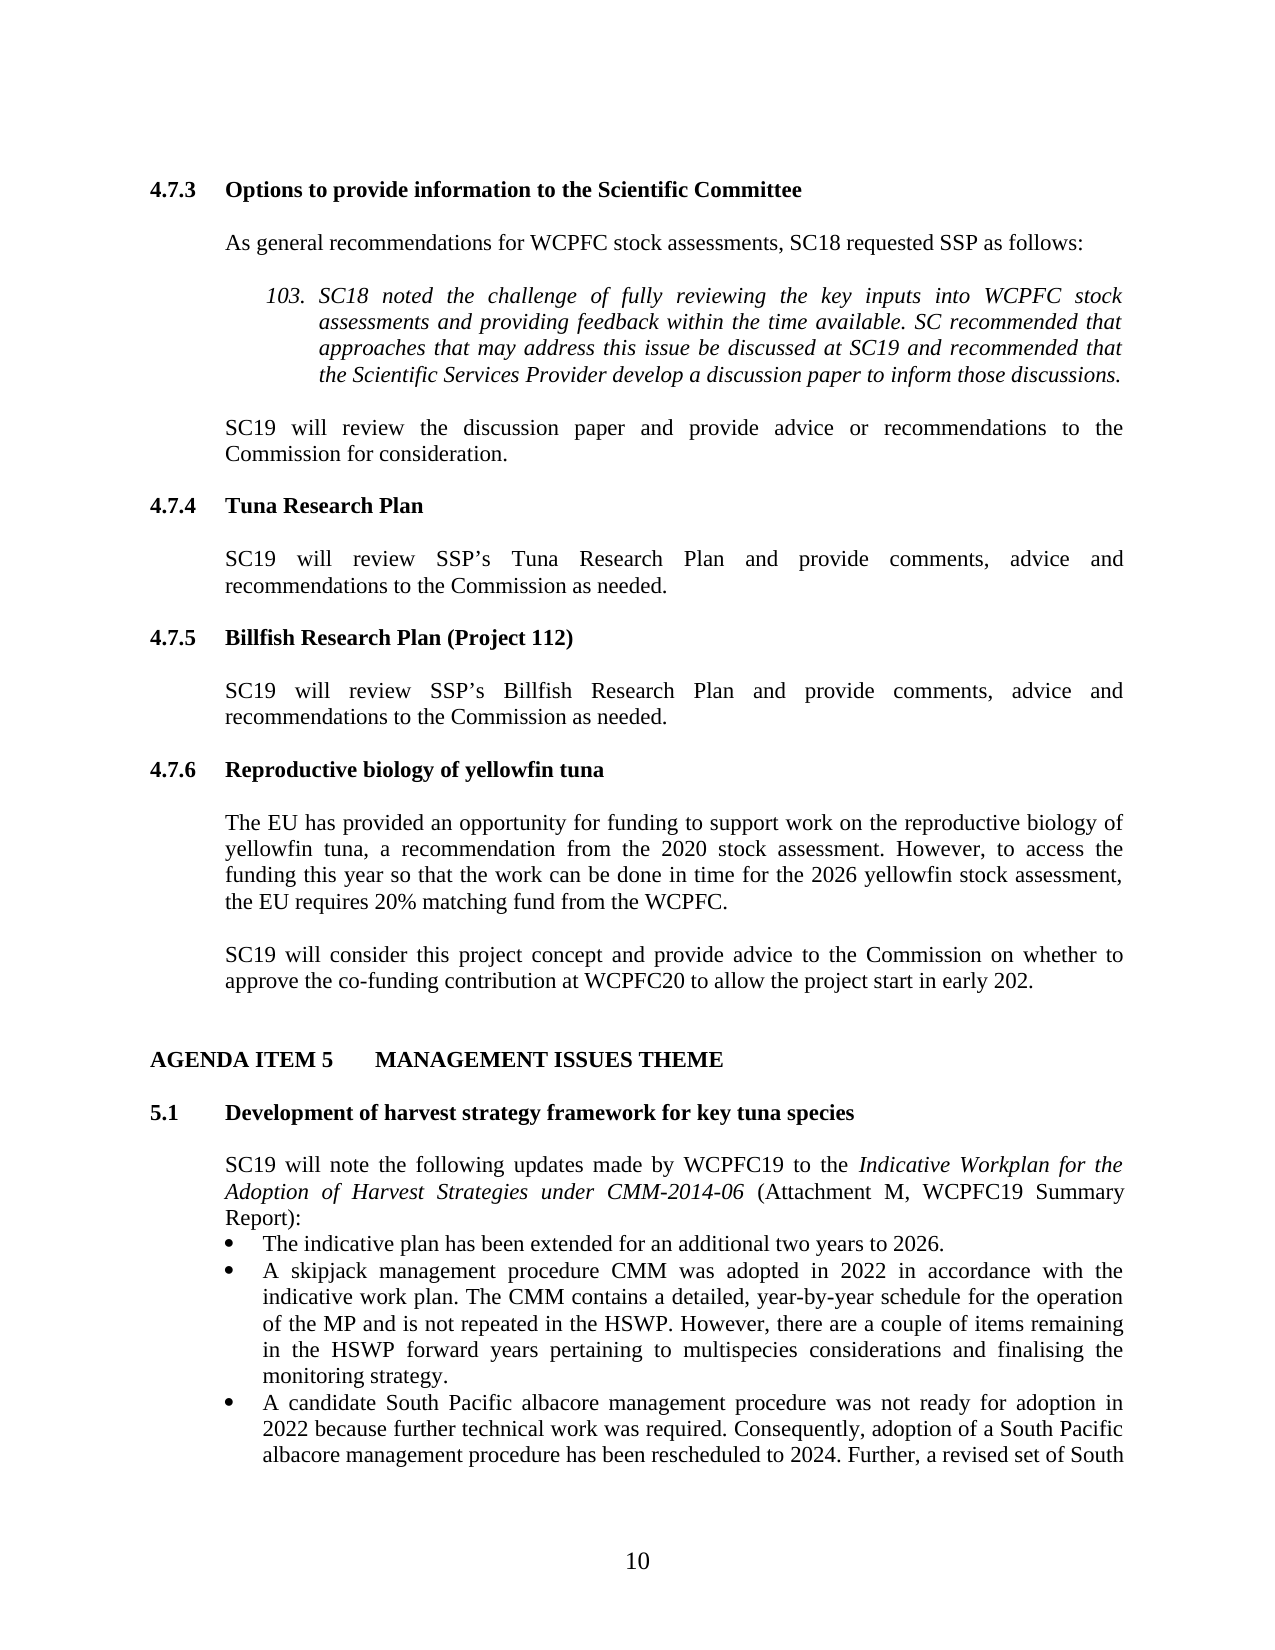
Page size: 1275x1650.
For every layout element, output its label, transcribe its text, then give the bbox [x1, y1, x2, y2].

list Reproductive biology of yellowfin tuna [150, 756, 1125, 782]
list Billfish Research Plan (Project 112) [150, 624, 1125, 651]
list SC18 noted the challenge of fully reviewing the key inputs into WCPFC stock assessments and providing feedback within the time available. SC recommended that approaches that may address this issue be discussed at SC19 and recommended that the Scientific Services Provider develop a discussion paper to inform those discussions. [266, 282, 1125, 387]
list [225, 1389, 1125, 1468]
list MANAGEMENT ISSUES THEME [150, 1046, 1125, 1072]
list SC19 will review the discussion paper and provide advice or recommendations to the Commission for consideration. [225, 413, 1125, 466]
list The indicative plan has been extended for an additional two years to 2026. [225, 1231, 1125, 1257]
list SC19 will review SSP’s Tuna Research Plan and provide comments, advice and recommendations to the Commission as needed. [225, 545, 1125, 598]
list Tuna Research Plan [150, 493, 1125, 519]
text SC19 will note the following updates made by WCPFC19 to the Indicative Workplan for the Adoption of Harvest Strategies under CMM-2014-06 (Attachment M, WCPFC19 Summary Report): [225, 1151, 1125, 1231]
text The EU has provided an opportunity for funding to support work on the reproductive biology of yellowfin tuna, a recommendation from the 2020 stock assessment. However, to access the funding this year so that the work can be done in time for the 2026 yellowfin stock assessment, the EU requires 20% matching fund from the WCPFC. [225, 809, 1125, 914]
list A skipjack management procedure CMM was adopted in 2022 in accordance with the indicative work plan. The CMM contains a detailed, year-by-year schedule for the operation of the MP and is not repeated in the HSWP. However, there are a couple of items remaining in the HSWP forward years pertaining to multispecies considerations and finalising the monitoring strategy. [225, 1257, 1125, 1389]
list As general recommendations for WCPFC stock assessments, SC18 requested SSP as follows: [225, 229, 1125, 255]
list Development of harvest strategy framework for key tuna species [150, 1099, 1125, 1125]
text SC19 will consider this project concept and provide advice to the Commission on whether to approve the co-funding contribution at WCPFC20 to allow the project start in early 202. [225, 941, 1125, 993]
list Options to provide information to the Scientific Committee [150, 176, 1125, 203]
list SC19 will review SSP’s Billfish Research Plan and provide comments, advice and recommendations to the Commission as needed. [225, 677, 1125, 730]
